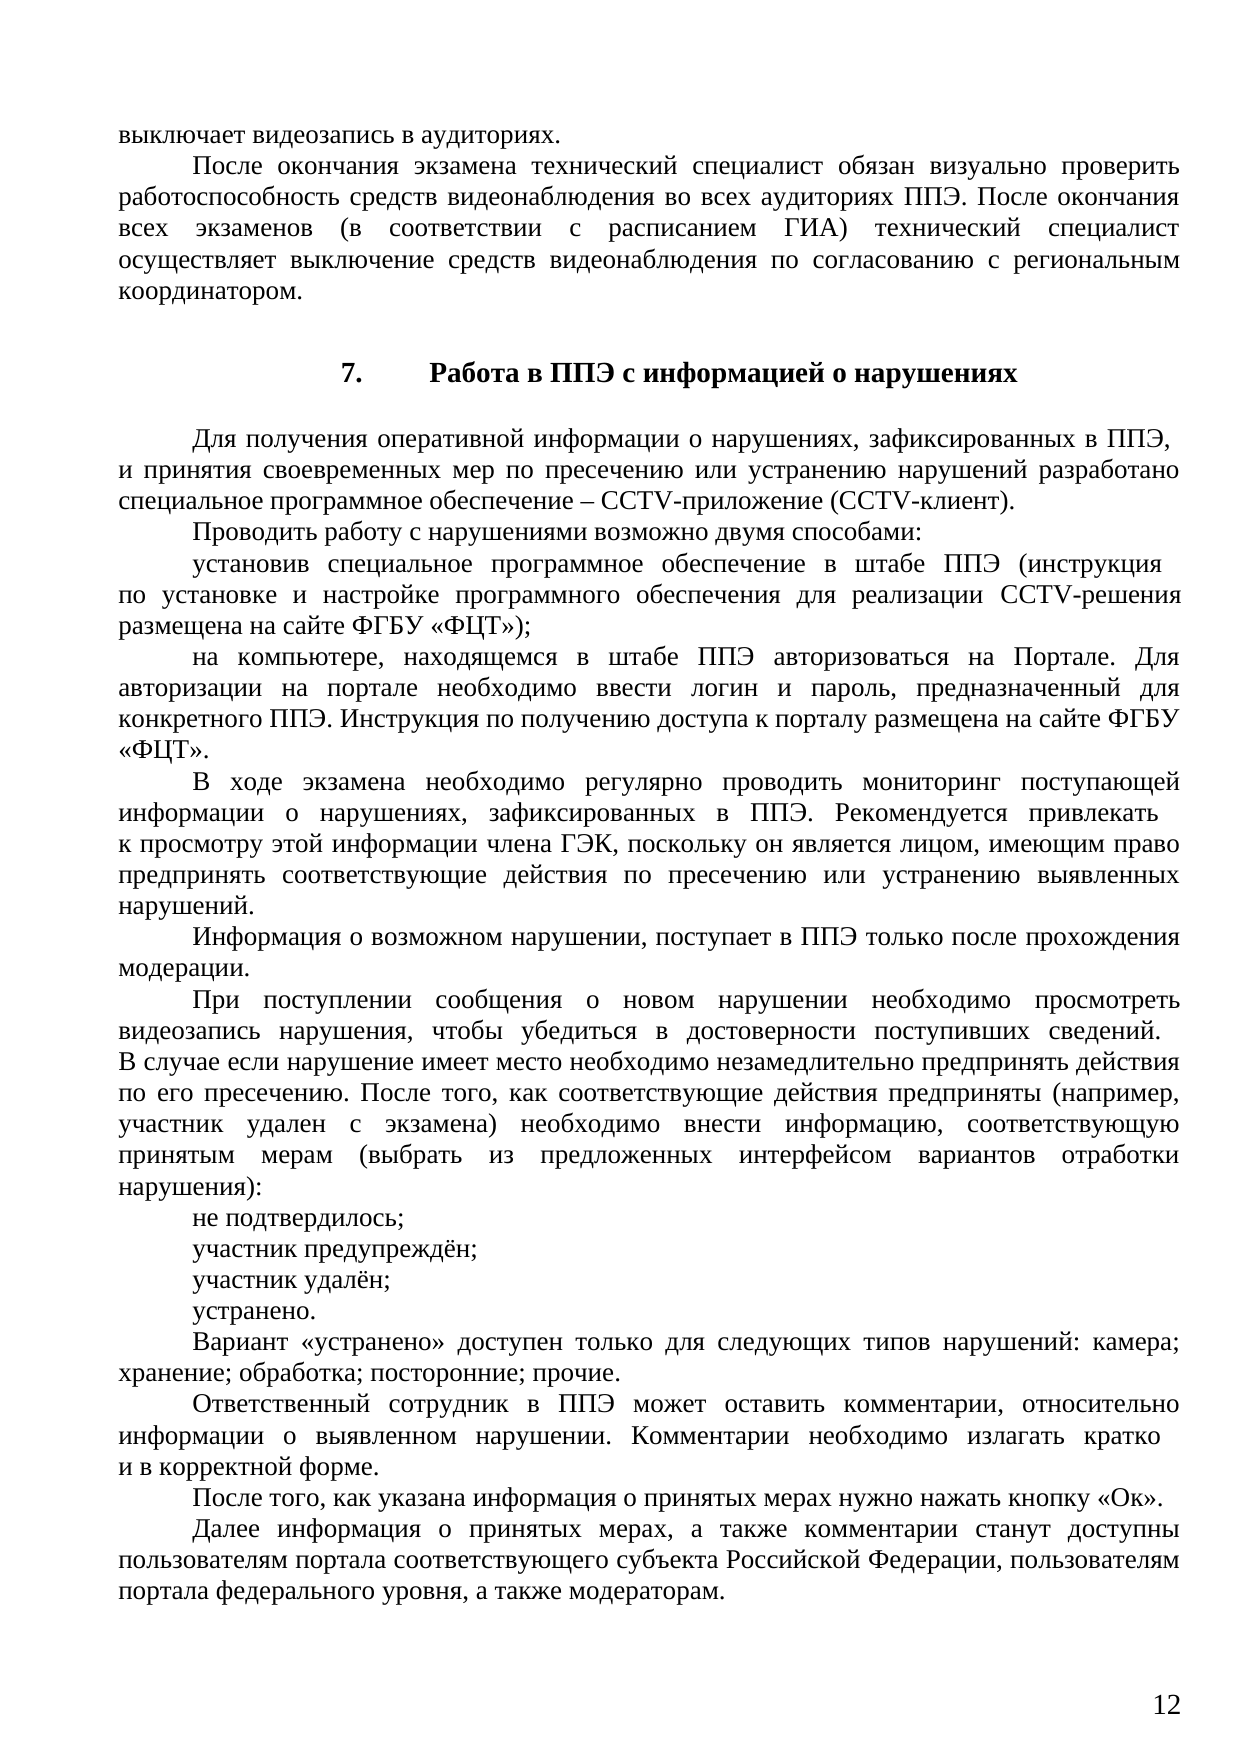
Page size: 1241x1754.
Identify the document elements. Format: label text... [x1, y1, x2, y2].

text участник предупреждён; [192, 1232, 1181, 1263]
text Далее информация о принятых мерах, а также комментарии станут доступны пользователям портала соответствующего субъекта Российской Федерации, пользователям портала федерального уровня, а также модераторам. [118, 1512, 1181, 1606]
text не подтвердилось; [192, 1201, 1181, 1232]
text Информация о возможном нарушении, поступает в ППЭ только после прохождения модерации. [118, 920, 1181, 983]
text участник удалён; [192, 1263, 1181, 1294]
list установив специальное программное обеспечение в штабе ППЭ (инструкция по установке и настройке программного обеспечения для реализации CCTV-решения размещена на сайте ФГБУ «ФЦТ»); [118, 547, 1181, 640]
list Вариант «устранено» доступен только для следующих типов нарушений: камера; хранение; обработка; посторонние; прочие. [118, 1325, 1181, 1388]
text устранено. [192, 1294, 1181, 1325]
subtitle Работа в ППЭ с информацией о нарушениях [118, 355, 1181, 388]
text После того, как указана информация о принятых мерах нужно нажать кнопку «Ок». [118, 1481, 1181, 1512]
text Для получения оперативной информации о нарушениях, зафиксированных в ППЭ, и принятия своевременных мер по пресечению или устранению нарушений разработано специальное программное обеспечение – CCTV-приложение (CCTV-клиент). [118, 422, 1181, 516]
text В ходе экзамена необходимо регулярно проводить мониторинг поступающей информации о нарушениях, зафиксированных в ППЭ. Рекомендуется привлекать к просмотру этой информации члена ГЭК, поскольку он является лицом, имеющим право предпринять соответствующие действия по пресечению или устранению выявленных нарушений. [118, 765, 1181, 920]
text Проводить работу с нарушениями возможно двумя способами: [118, 516, 1181, 547]
list Ответственный сотрудник в ППЭ может оставить комментарии, относительно информации о выявленном нарушении. Комментарии необходимо излагать кратко и в корректной форме. [118, 1388, 1181, 1481]
list на компьютере, находящемся в штабе ППЭ авторизоваться на Портале. Для авторизации на портале необходимо ввести логин и пароль, предназначенный для конкретного ППЭ. Инструкция по получению доступа к порталу размещена на сайте ФГБУ «ФЦТ». [118, 640, 1181, 765]
text После окончания экзамена технический специалист обязан визуально проверить работоспособность средств видеонаблюдения во всех аудиториях ППЭ. После окончания всех экзаменов (в соответствии с расписанием ГИА) технический специалист осуществляет выключение средств видеонаблюдения по согласованию с региональным координатором. [118, 149, 1181, 305]
list При поступлении сообщения о новом нарушении необходимо просмотреть видеозапись нарушения, чтобы убедиться в достоверности поступивших сведений. В случае если нарушение имеет место необходимо незамедлительно предпринять действия по его пресечению. После того, как соответствующие действия предприняты (например, участник удален с экзамена) необходимо внести информацию, соответствующую принятым мерам (выбрать из предложенных интерфейсом вариантов отработки нарушения): [118, 983, 1181, 1201]
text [118, 118, 1181, 149]
